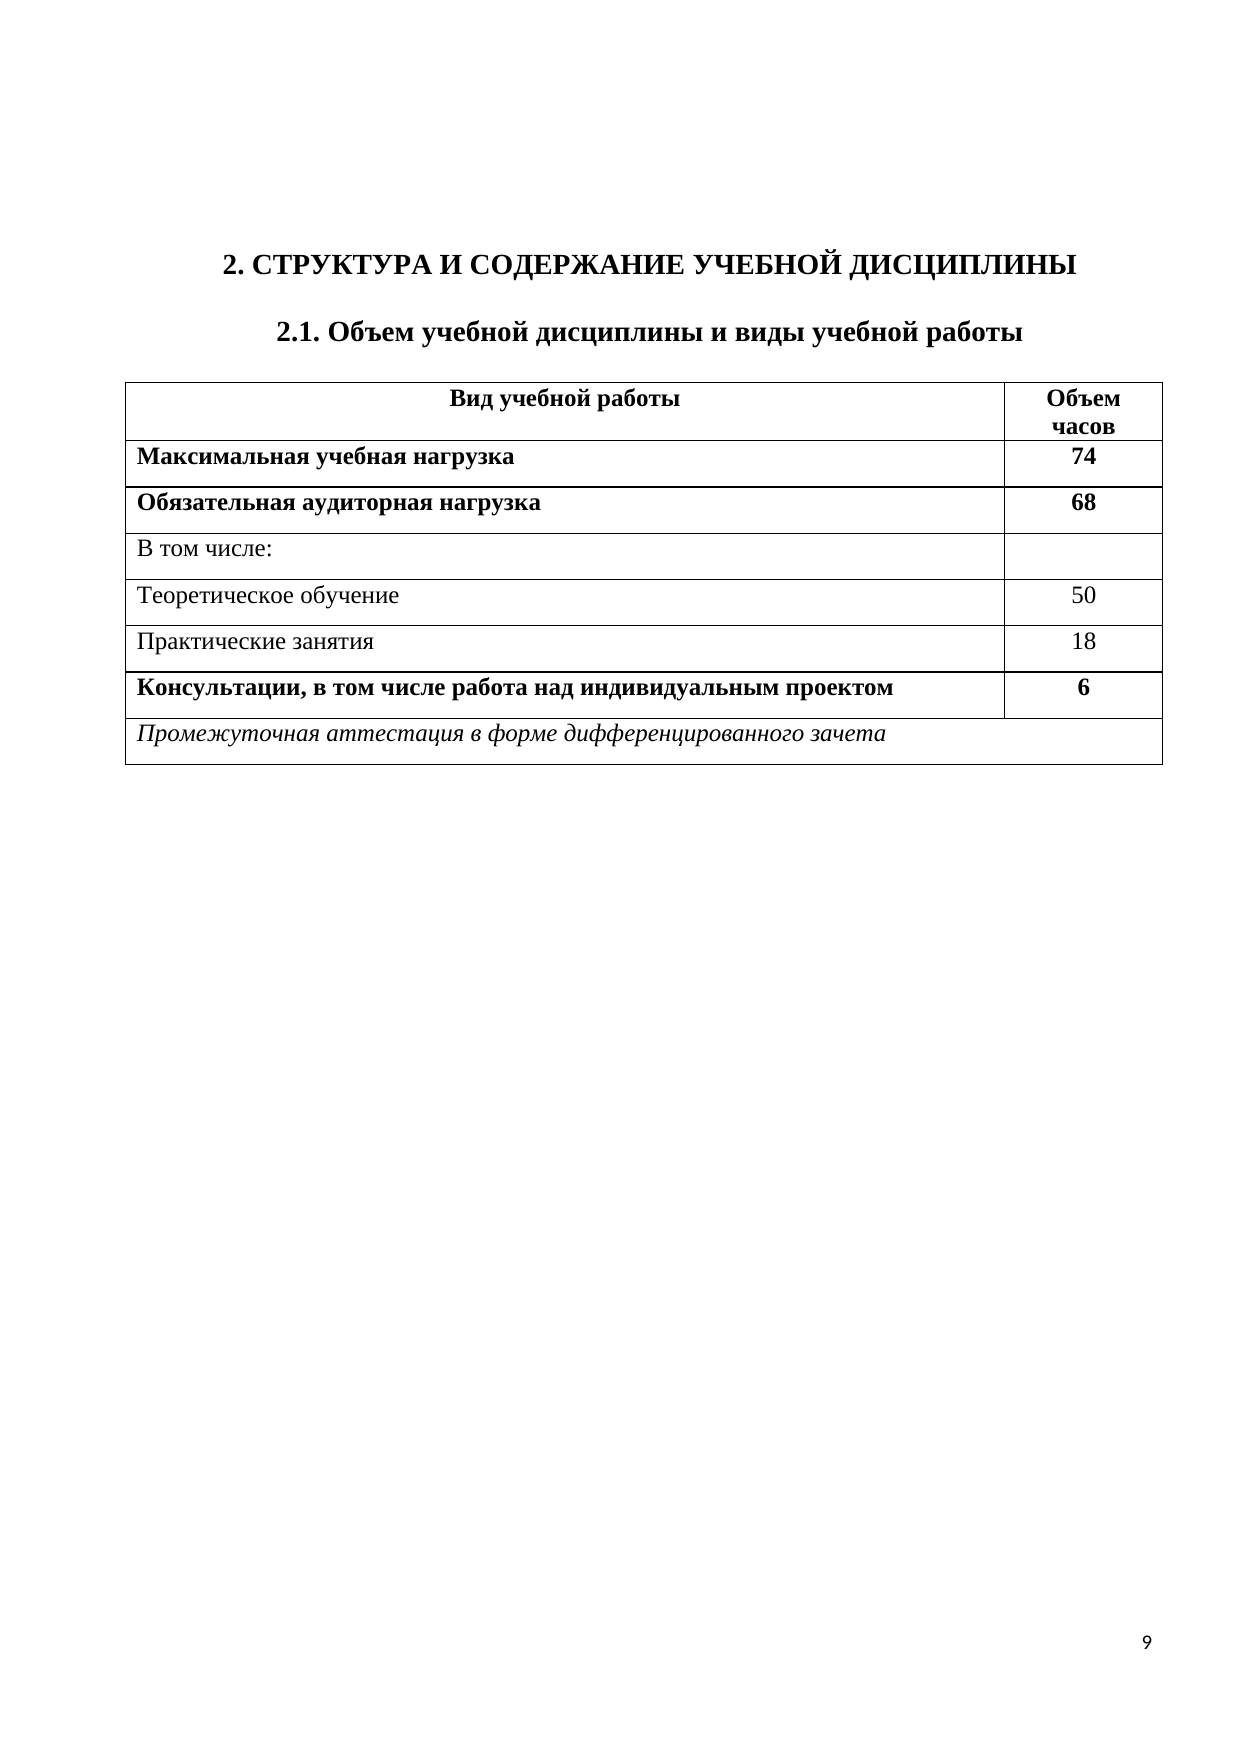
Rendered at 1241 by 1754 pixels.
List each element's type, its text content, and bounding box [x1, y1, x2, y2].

table_cell 50 [1005, 580, 1162, 625]
table_cell 6 [1005, 673, 1162, 717]
table_cell Практические занятия [126, 626, 1004, 671]
text 2.1. Объем учебной дисциплины и виды учебной работы [148, 314, 1152, 348]
text 2. СТРУКТУРА И СОДЕРЖАНИЕ УЧЕБНОЙ ДИСЦИПЛИНЫ [148, 247, 1152, 281]
table_header Вид учебной работы [126, 383, 1004, 440]
table_cell В том числе: [126, 534, 1004, 579]
table_cell 18 [1005, 626, 1162, 671]
table_cell Обязательная аудиторная нагрузка [126, 488, 1004, 532]
table_cell Максимальная учебная нагрузка [126, 441, 1004, 486]
table_cell 74 [1005, 441, 1162, 486]
table_cell Промежуточная аттестация в форме дифференцированного зачета [126, 719, 1162, 764]
table_cell Теоретическое обучение [126, 580, 1004, 625]
table_cell [1005, 534, 1162, 579]
table_header Объем часов [1005, 383, 1162, 440]
table_cell 68 [1005, 488, 1162, 532]
table_cell Консультации, в том числе работа над индивидуальным проектом [126, 673, 1004, 717]
